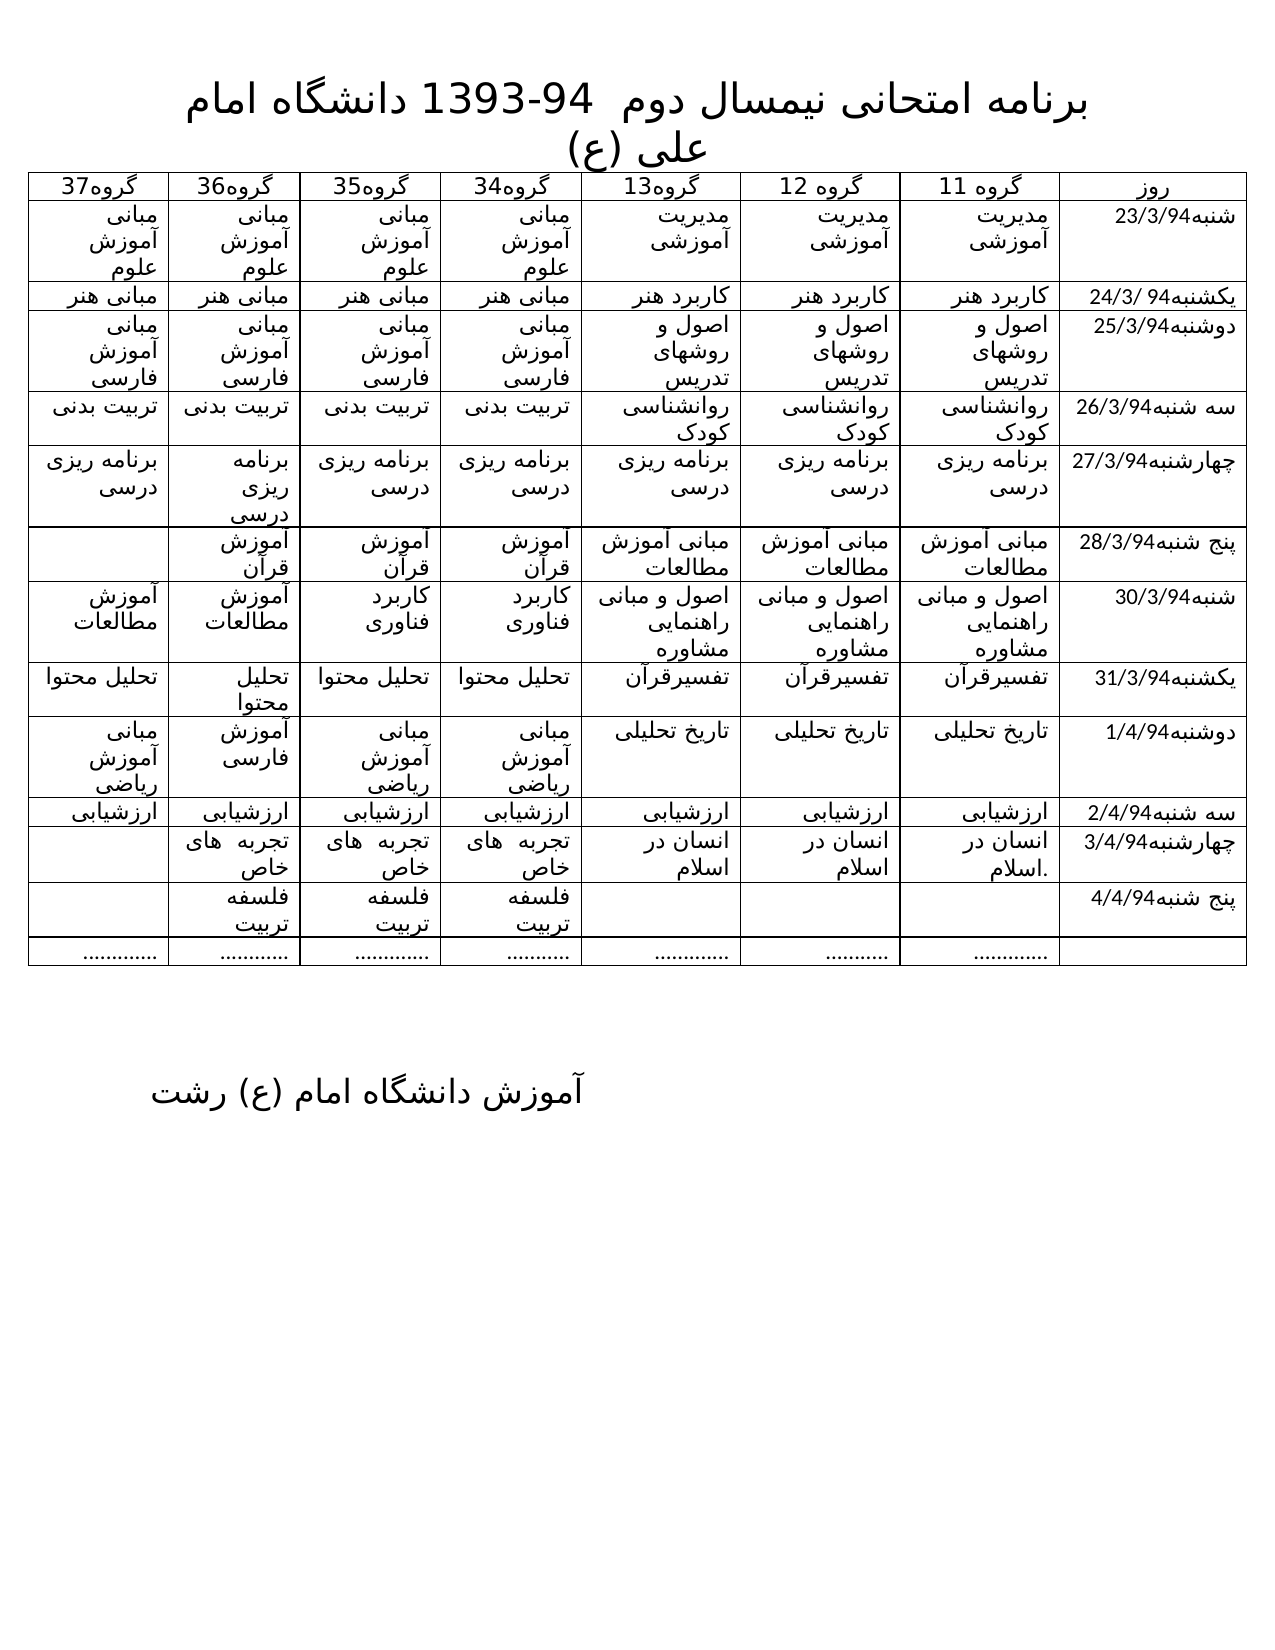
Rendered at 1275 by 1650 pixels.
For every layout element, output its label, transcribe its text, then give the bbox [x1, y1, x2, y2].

table_cell کاربرد هنر [901, 282, 1059, 310]
table_cell اصول و مبانی راهنمایی مشاوره [741, 582, 899, 662]
table_cell [1060, 938, 1246, 965]
table_cell اصول و روشهای تدریس [582, 311, 740, 391]
table_cell انسان در اسلام [582, 827, 740, 882]
table_cell تاریخ تحلیلی [901, 717, 1059, 797]
table_cell 31/3/94یکشنبه [1060, 663, 1246, 716]
table_cell مدیریت آموزشی [901, 201, 1059, 281]
table_cell ........... [741, 938, 899, 965]
table_cell مبانی آموزش فارسی [169, 311, 299, 391]
table_cell اصول و روشهای تدریس [741, 311, 899, 391]
table_cell ............. [901, 938, 1059, 965]
table_cell [29, 827, 168, 882]
table_cell برنامه ریزی درسی [301, 446, 440, 526]
table_cell 28/3/94پنج شنبه [1060, 528, 1246, 581]
table_cell ........... [441, 938, 581, 965]
table_cell آموزش مطالعات [169, 582, 299, 662]
table_cell آموزش قرآن [301, 528, 440, 581]
table_header گروه34 [441, 173, 581, 200]
table_header گروه 12 [741, 173, 899, 200]
table_cell [741, 883, 899, 936]
table_cell 3/4/94چهارشنبه [1060, 827, 1246, 882]
table_cell ............ [169, 938, 299, 965]
table_cell آموزش قرآن [169, 528, 299, 581]
table_cell [901, 883, 1059, 936]
table_cell مبانی هنر [169, 282, 299, 310]
table_header گروه35 [301, 173, 440, 200]
table_cell مدیریت آموزشی [582, 201, 740, 281]
table_cell فلسفه تربیت [441, 883, 581, 936]
table_cell مبانی هنر [441, 282, 581, 310]
table_cell تحلیل محتوا [169, 663, 299, 716]
table_cell 2/4/94سه شنبه [1060, 798, 1246, 826]
table_cell 24/3/ 94یکشنبه [1060, 282, 1246, 310]
table_cell اصول و مبانی راهنمایی مشاوره [582, 582, 740, 662]
text آموزش دانشگاه امام (ع) رشت [150, 1072, 1125, 1111]
table_cell تحلیل محتوا [301, 663, 440, 716]
table_header گروه13 [582, 173, 740, 200]
table_cell آموزش فارسی [169, 717, 299, 797]
table_cell تفسیرقرآن [901, 663, 1059, 716]
table_header گروه37 [29, 173, 168, 200]
table_header گروه36 [169, 173, 299, 200]
table_cell مبانی آموزش مطالعات [901, 528, 1059, 581]
table_cell 30/3/94شنبه [1060, 582, 1246, 662]
table_cell ارزشیابی [301, 798, 440, 826]
table_cell تربیت بدنی [169, 392, 299, 445]
table_cell کاربرد هنر [741, 282, 899, 310]
table_cell [582, 883, 740, 936]
table_header روز [1060, 173, 1246, 200]
table_cell مبانی آموزش علوم [169, 201, 299, 281]
table_cell ارزشیابی [29, 798, 168, 826]
table_cell ارزشیابی [441, 798, 581, 826]
table_cell برنامه ریزی درسی [169, 446, 299, 526]
table_cell ارزشیابی [169, 798, 299, 826]
table_cell روانشناسی کودک [741, 392, 899, 445]
table_cell اصول و مبانی راهنمایی مشاوره [901, 582, 1059, 662]
table_cell برنامه ریزی درسی [582, 446, 740, 526]
table_cell مبانی آموزش فارسی [29, 311, 168, 391]
table_cell تحلیل محتوا [29, 663, 168, 716]
table_cell مبانی آموزش فارسی [301, 311, 440, 391]
table_cell تربیت بدنی [29, 392, 168, 445]
table_cell مدیریت آموزشی [741, 201, 899, 281]
table_cell تفسیرقرآن [741, 663, 899, 716]
table_cell انسان در اسلام. [901, 827, 1059, 882]
table_cell مبانی آموزش ریاضی [29, 717, 168, 797]
table_cell ............. [29, 938, 168, 965]
table_cell مبانی آموزش ریاضی [441, 717, 581, 797]
table_cell 27/3/94چهارشنبه [1060, 446, 1246, 526]
table_cell فلسفه تربیت [169, 883, 299, 936]
table_cell کاربرد فناوری [301, 582, 440, 662]
table_cell فلسفه تربیت [301, 883, 440, 936]
table_cell مبانی آموزش علوم [301, 201, 440, 281]
table_cell انسان در اسلام [741, 827, 899, 882]
table_cell مبانی آموزش علوم [441, 201, 581, 281]
table_cell ارزشیابی [901, 798, 1059, 826]
table_cell [29, 883, 168, 936]
table_cell 26/3/94سه شنبه [1060, 392, 1246, 445]
table_cell مبانی آموزش علوم [29, 201, 168, 281]
table_cell برنامه ریزی درسی [29, 446, 168, 526]
table_cell برنامه ریزی درسی [741, 446, 899, 526]
table_cell مبانی هنر [301, 282, 440, 310]
table_cell [29, 528, 168, 581]
table_cell مبانی هنر [29, 282, 168, 310]
table_cell 4/4/94پنج شنبه [1060, 883, 1246, 936]
table_cell برنامه ریزی درسی [441, 446, 581, 526]
table_cell تجربه های خاص [441, 827, 581, 882]
table_cell تاریخ تحلیلی [741, 717, 899, 797]
table_cell اصول و روشهای تدریس [901, 311, 1059, 391]
table_cell آموزش مطالعات [29, 582, 168, 662]
table_cell کاربرد فناوری [441, 582, 581, 662]
table_cell ............. [582, 938, 740, 965]
table_cell 25/3/94دوشنبه [1060, 311, 1246, 391]
table_cell تربیت بدنی [441, 392, 581, 445]
table_cell 23/3/94شنبه [1060, 201, 1246, 281]
table_cell روانشناسی کودک [582, 392, 740, 445]
table_cell تربیت بدنی [301, 392, 440, 445]
table_cell ارزشیابی [741, 798, 899, 826]
table_cell 1/4/94دوشنبه [1060, 717, 1246, 797]
table_cell ارزشیابی [582, 798, 740, 826]
table_cell تجربه های خاص [169, 827, 299, 882]
table_cell تجربه های خاص [301, 827, 440, 882]
table_cell مبانی آموزش ریاضی [301, 717, 440, 797]
table_cell ............. [301, 938, 440, 965]
table_cell مبانی آموزش فارسی [441, 311, 581, 391]
table_cell برنامه ریزی درسی [901, 446, 1059, 526]
table_cell تفسیرقرآن [582, 663, 740, 716]
table_cell مبانی آموزش مطالعات [582, 528, 740, 581]
table_cell تاریخ تحلیلی [582, 717, 740, 797]
table_cell آموزش قرآن [441, 528, 581, 581]
table_cell مبانی آموزش مطالعات [741, 528, 899, 581]
table_header گروه 11 [901, 173, 1059, 200]
table_cell کاربرد هنر [582, 282, 740, 310]
table_cell تحلیل محتوا [441, 663, 581, 716]
table_cell روانشناسی کودک [901, 392, 1059, 445]
